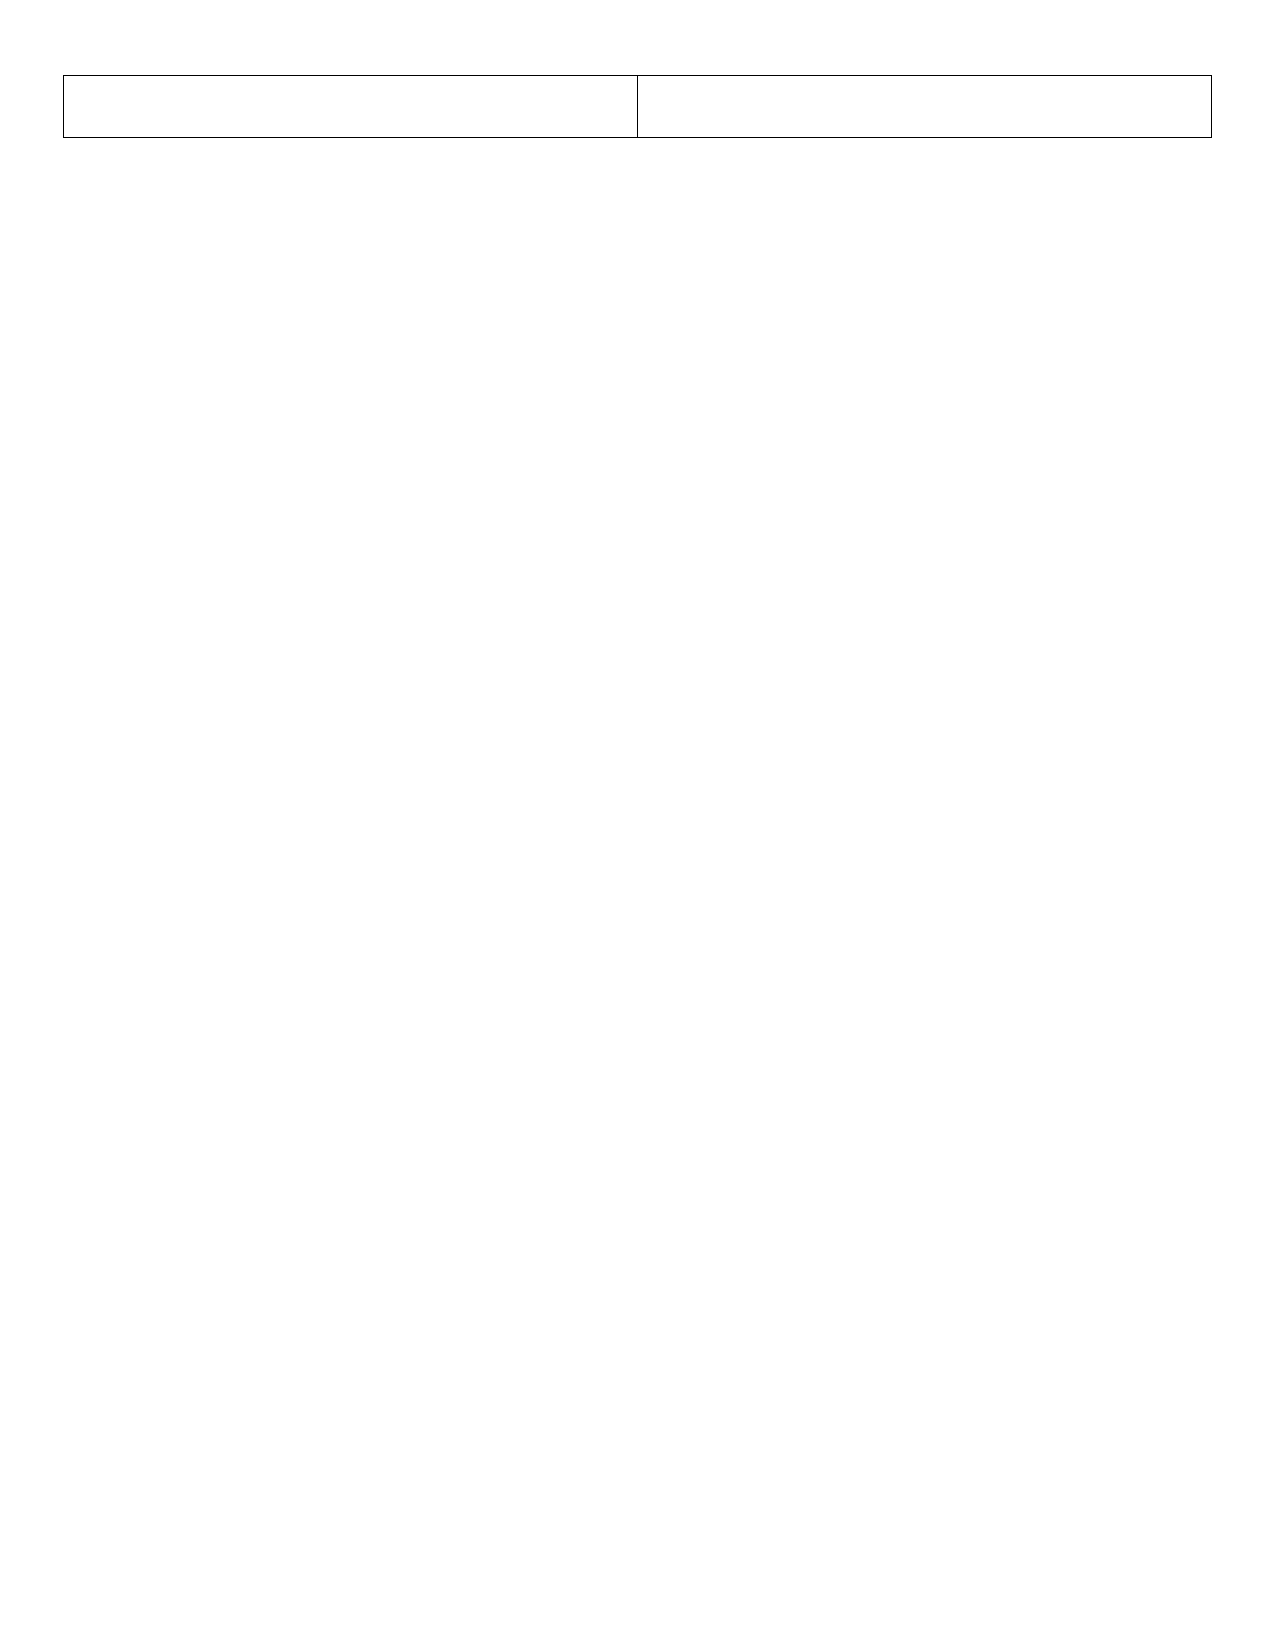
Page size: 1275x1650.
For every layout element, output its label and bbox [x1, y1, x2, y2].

table_header [638, 76, 1211, 137]
table_header [64, 76, 637, 137]
